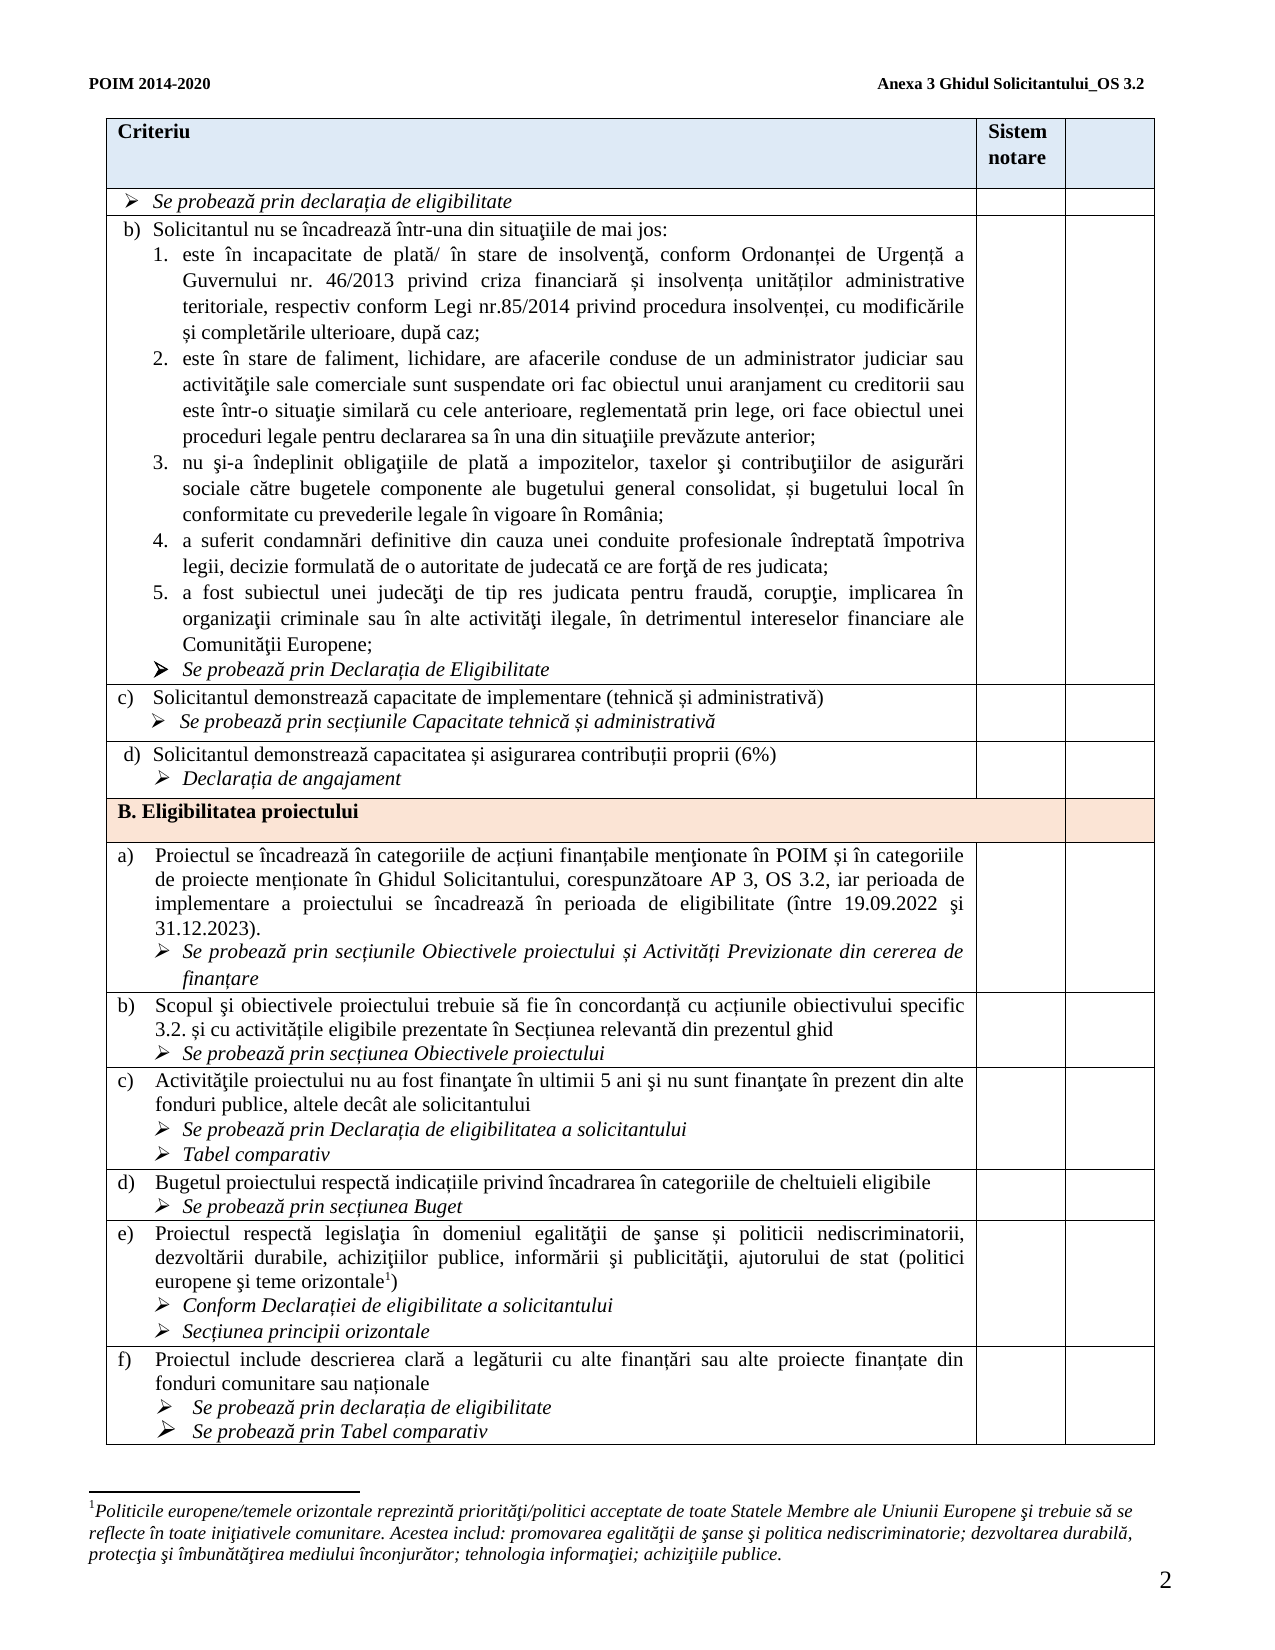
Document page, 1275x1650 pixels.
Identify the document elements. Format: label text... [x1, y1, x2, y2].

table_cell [107, 189, 976, 215]
table_cell [1066, 1068, 1154, 1169]
table_cell Proiectul se încadrează în categoriile de acțiuni finanțabile menţionate în POIM și în categoriile de proiecte menționate în Ghidul Solicitantului, corespunzătoare AP 3, OS 3.2, iar perioada de implementare a proiectului se încadrează în perioada de eligibilitate (între 19.09.2022 şi 31.12.2023). Se probează prin secțiunile Obiectivele proiectului și Activități Previzionate din cererea de finanțare [107, 843, 976, 992]
table_cell [977, 1170, 1065, 1220]
table_cell [977, 1221, 1065, 1346]
table_cell [977, 993, 1065, 1067]
table_cell [1066, 993, 1154, 1067]
table_cell Scopul şi obiectivele proiectului trebuie să fie în concordanță cu acțiunile obiectivului specific 3.2. și cu activitățile eligibile prezentate în Secțiunea relevantă din prezentul ghid Se probează prin secțiunea Obiectivele proiectului [107, 993, 976, 1067]
table_cell Solicitantul demonstrează capacitatea și asigurarea contribuții proprii (6%) Declarația de angajament [107, 742, 976, 798]
table_cell [977, 1347, 1065, 1444]
table_cell [1066, 843, 1154, 992]
table_cell Proiectul respectă legislaţia în domeniul egalităţii de şanse și politicii nediscriminatorii, dezvoltării durabile, achiziţiilor publice, informării şi publicităţii, ajutorului de stat (politici europene şi teme orizontale) Conform Declarației de eligibilitate a solicitantului Secțiunea principii orizontale [107, 1221, 976, 1346]
table_cell [1066, 1221, 1154, 1346]
table_cell [1066, 742, 1154, 798]
table_cell [977, 216, 1065, 684]
table_cell [1066, 1347, 1154, 1444]
table_header Sistem notare [977, 119, 1065, 188]
table_cell [1066, 216, 1154, 684]
table_cell Proiectul include descrierea clară a legăturii cu alte finanțări sau alte proiecte finanțate din fonduri comunitare sau naționale Se probează prin declarația de eligibilitate Se probează prin Tabel comparativ [107, 1347, 976, 1444]
table_cell [1066, 799, 1154, 842]
table_cell [977, 843, 1065, 992]
table_cell [1066, 189, 1154, 215]
table_cell [977, 189, 1065, 215]
table_cell [1066, 1170, 1154, 1220]
table_cell Activităţile proiectului nu au fost finanţate în ultimii 5 ani şi nu sunt finanţate în prezent din alte fonduri publice, altele decât ale solicitantului Se probează prin Declarația de eligibilitatea a solicitantului Tabel comparativ [107, 1068, 976, 1169]
table_cell [977, 1068, 1065, 1169]
table_header Criteriu [107, 119, 976, 188]
table_cell Solicitantul nu se încadrează într-una din situaţiile de mai jos: este în incapacitate de plată/ în stare de insolvenţă, conform Ordonanței de Urgență a Guvernului nr. 46/2013 privind criza financiară și insolvența unităților administrative teritoriale, respectiv conform Legi nr.85/2014 privind procedura insolvenței, cu modificările și completările ulterioare, după caz; este în stare de faliment, lichidare, are afacerile conduse de un administrator judiciar sau activităţile sale comerciale sunt suspendate ori fac obiectul unui aranjament cu creditorii sau este într-o situaţie similară cu cele anterioare, reglementată prin lege, ori face obiectul unei proceduri legale pentru declararea sa în una din situaţiile prevăzute anterior; nu şi-a îndeplinit obligaţiile de plată a impozitelor, taxelor şi contribuţiilor de asigurări sociale către bugetele componente ale bugetului general consolidat, și bugetului local în conformitate cu prevederile legale în vigoare în România; a suferit condamnări definitive din cauza unei conduite profesionale îndreptată împotriva legii, decizie formulată de o autoritate de judecată ce are forţă de res judicata; a fost subiectul unei judecăţi de tip res judicata pentru fraudă, corupţie, implicarea în organizaţii criminale sau în alte activităţi ilegale, în detrimentul intereselor financiare ale Comunităţii Europene; Se probează prin Declarația de Eligibilitate [107, 216, 976, 684]
table_cell B. Eligibilitatea proiectului [107, 799, 1065, 842]
table_cell Bugetul proiectului respectă indicațiile privind încadrarea în categoriile de cheltuieli eligibile Se probează prin secțiunea Buget [107, 1170, 976, 1220]
table_cell [1066, 685, 1154, 741]
table_cell [977, 685, 1065, 741]
table_header [1066, 119, 1154, 188]
table_cell [977, 742, 1065, 798]
table_cell Solicitantul demonstrează capacitate de implementare (tehnică și administrativă) Se probează prin secțiunile Capacitate tehnică și administrativă [107, 685, 976, 741]
